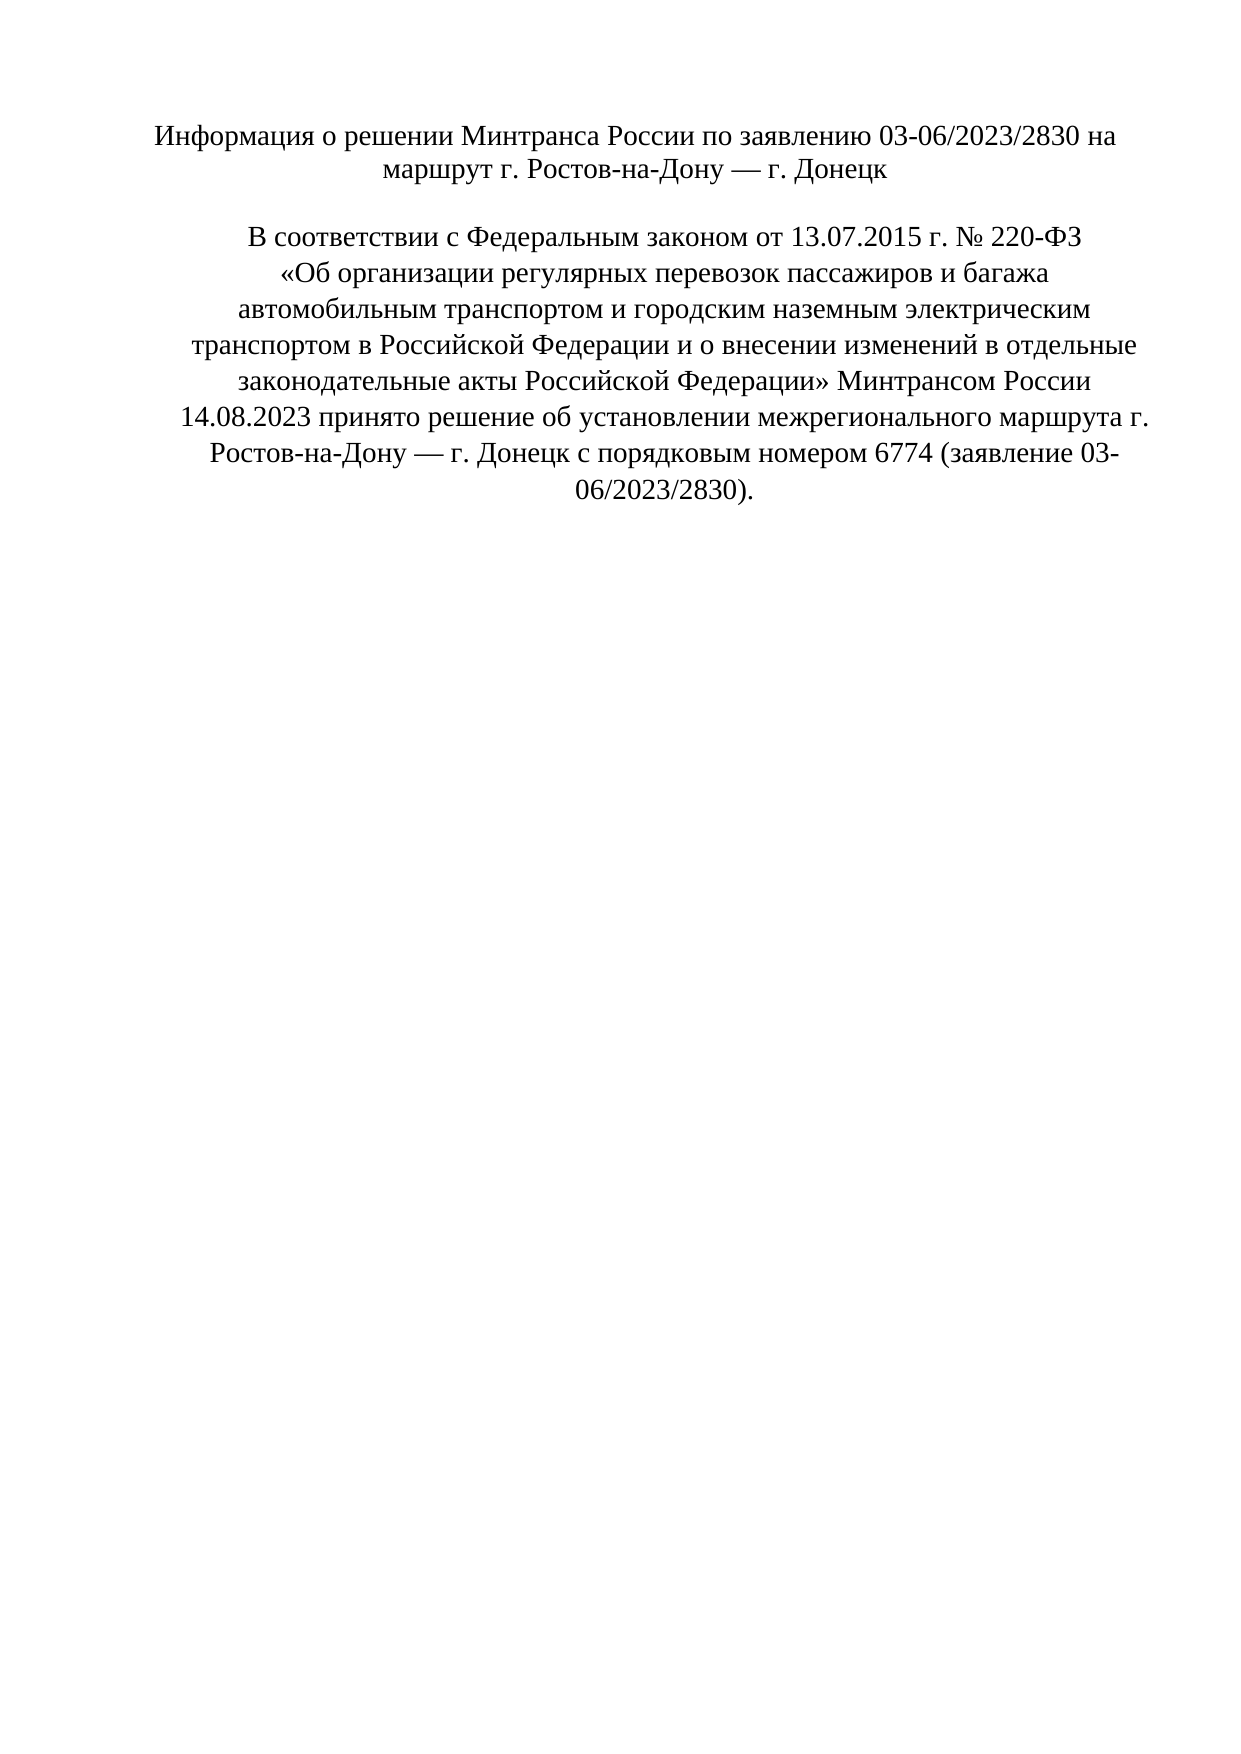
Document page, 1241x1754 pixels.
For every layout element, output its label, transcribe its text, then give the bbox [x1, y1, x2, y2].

text Информация о решении Минтранса России по заявлению 03-06/2023/2830 на маршрут г. Ростов-на-Дону — г. Донецк [118, 118, 1152, 185]
text В соответствии с Федеральным законом от 13.07.2015 г. № 220-ФЗ «Об организации регулярных перевозок пассажиров и багажа автомобильным транспортом и городским наземным электрическим транспортом в Российской Федерации и о внесении изменений в отдельные законодательные акты Российской Федерации» Минтрансом России 14.08.2023 принято решение об установлении межрегионального маршрута г. Ростов-на-Дону — г. Донецк с порядковым номером 6774 (заявление 03-06/2023/2830). [177, 219, 1152, 505]
